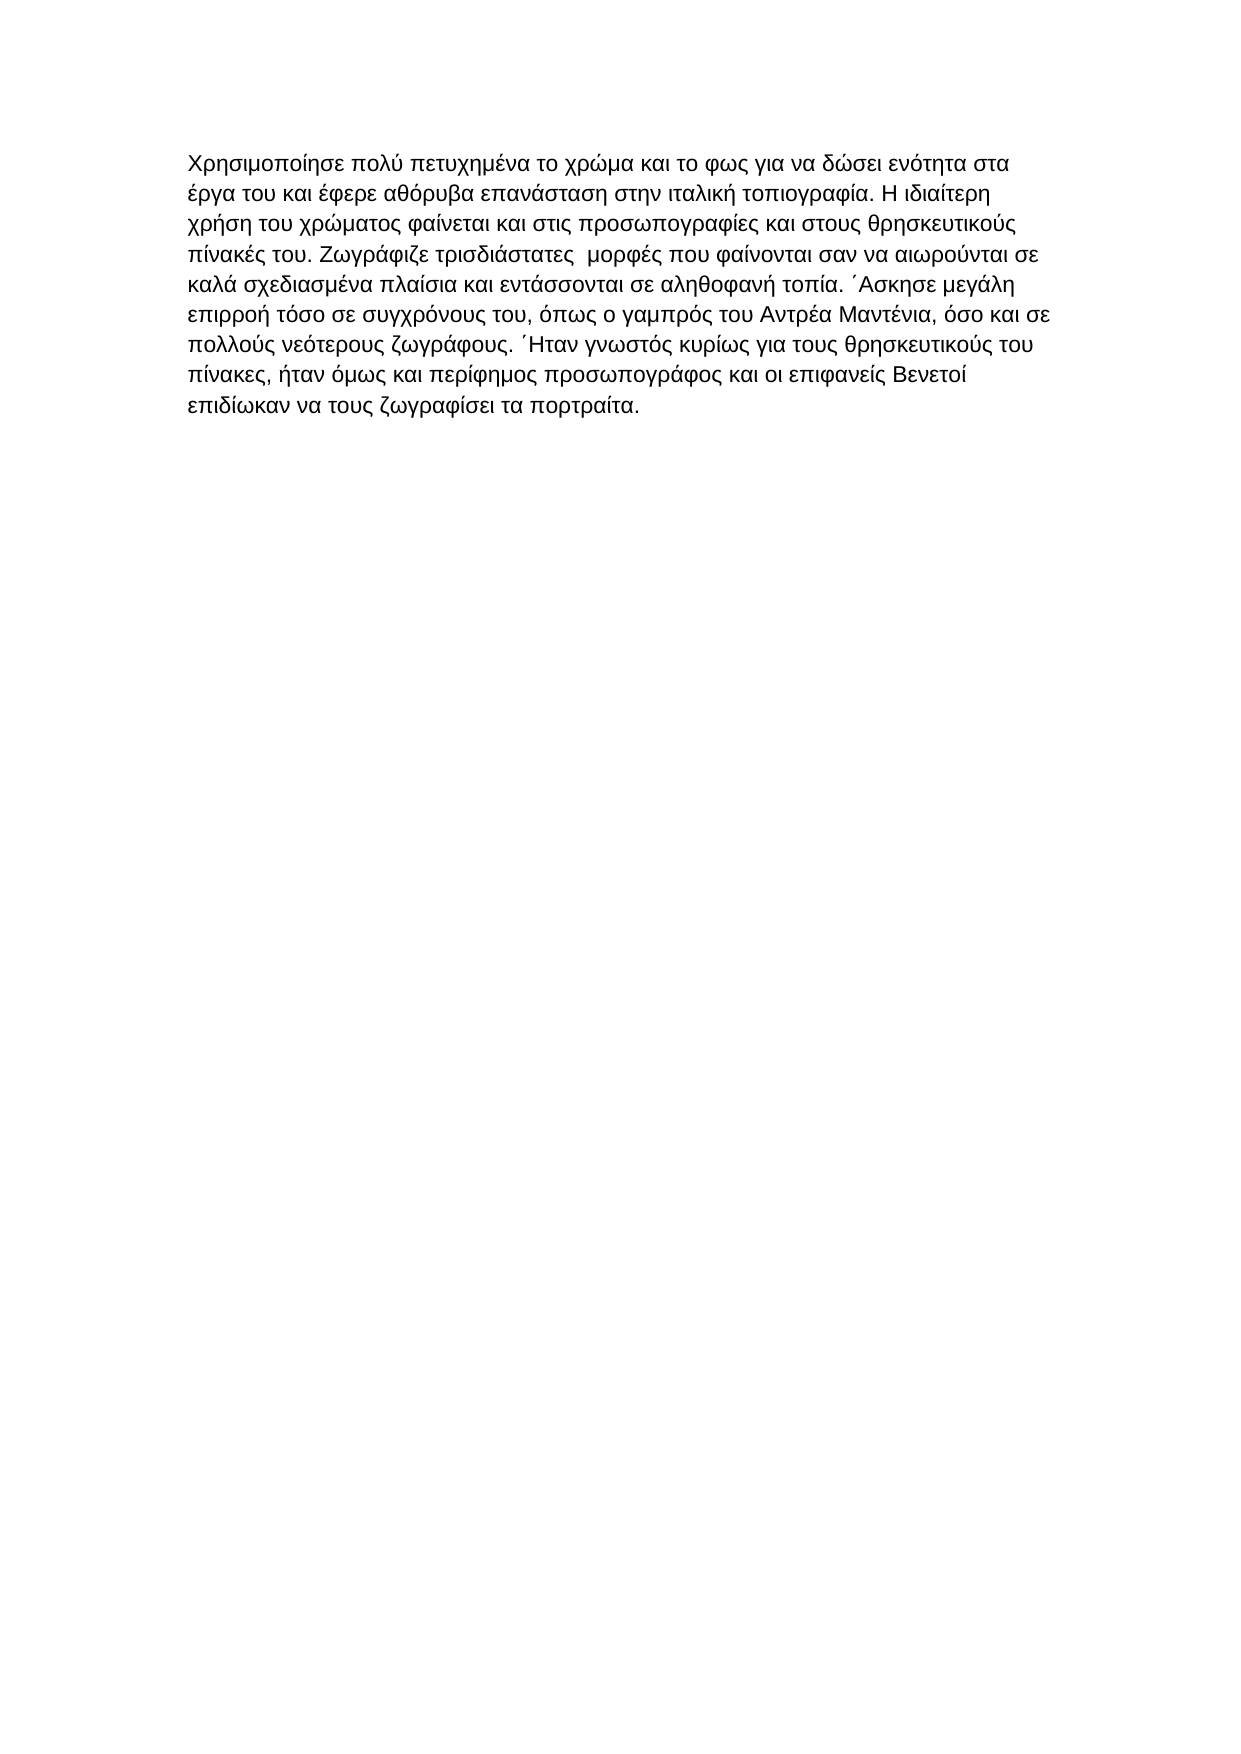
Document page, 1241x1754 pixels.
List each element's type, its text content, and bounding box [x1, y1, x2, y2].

text Χρησιμοποίησε πολύ πετυχημένα το χρώμα και το φως για να δώσει ενότητα στα έργα του και έφερε αθόρυβα επανάσταση στην ιταλική τοπιογραφία. Η ιδιαίτερη χρήση του χρώματος φαίνεται και στις προσωπογραφίες και στους θρησκευτικούς πίνακές του. Ζωγράφιζε τρισδιάστατες μορφές που φαίνονται σαν να αιωρούνται σε καλά σχεδιασμένα πλαίσια και εντάσσονται σε αληθοφανή τοπία. ΄Ασκησε μεγάλη επιρροή τόσο σε συγχρόνους του, όπως ο γαμπρός του Αντρέα Μαντένια, όσο και σε πολλούς νεότερους ζωγράφους. ΄Ηταν γνωστός κυρίως για τους θρησκευτικούς του πίνακες, ήταν όμως και περίφημος προσωπογράφος και οι επιφανείς Βενετοί επιδίωκαν να τους ζωγραφίσει τα πορτραίτα. [187, 150, 1053, 418]
